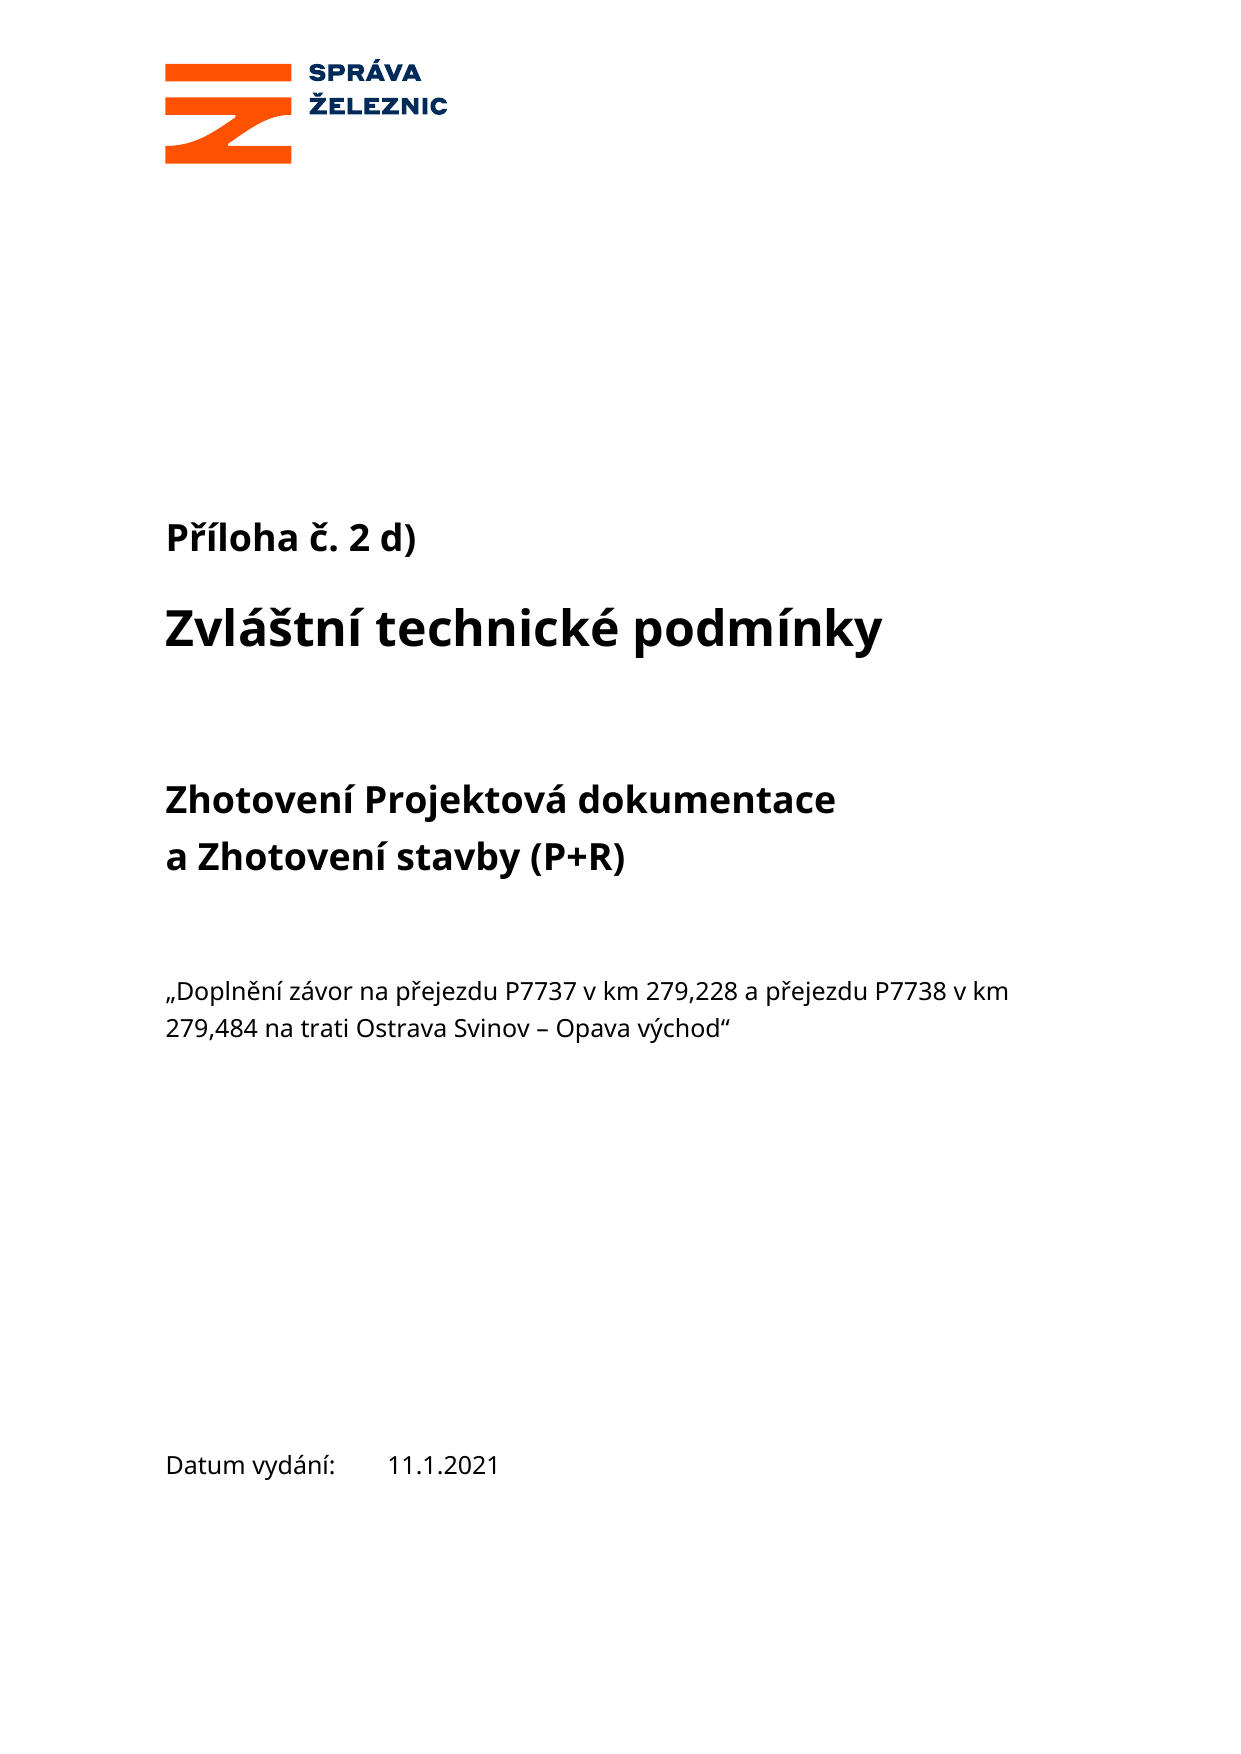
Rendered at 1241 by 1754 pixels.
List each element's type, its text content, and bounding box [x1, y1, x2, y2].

text Datum vydání: 11.1.2021 [165, 1448, 1075, 1482]
text Příloha č. 2 d) [165, 512, 1075, 563]
text Zhotovení Projektová dokumentace a Zhotovení stavby (P+R) [165, 774, 1075, 881]
text Zvláštní technické podmínky [165, 593, 1075, 661]
